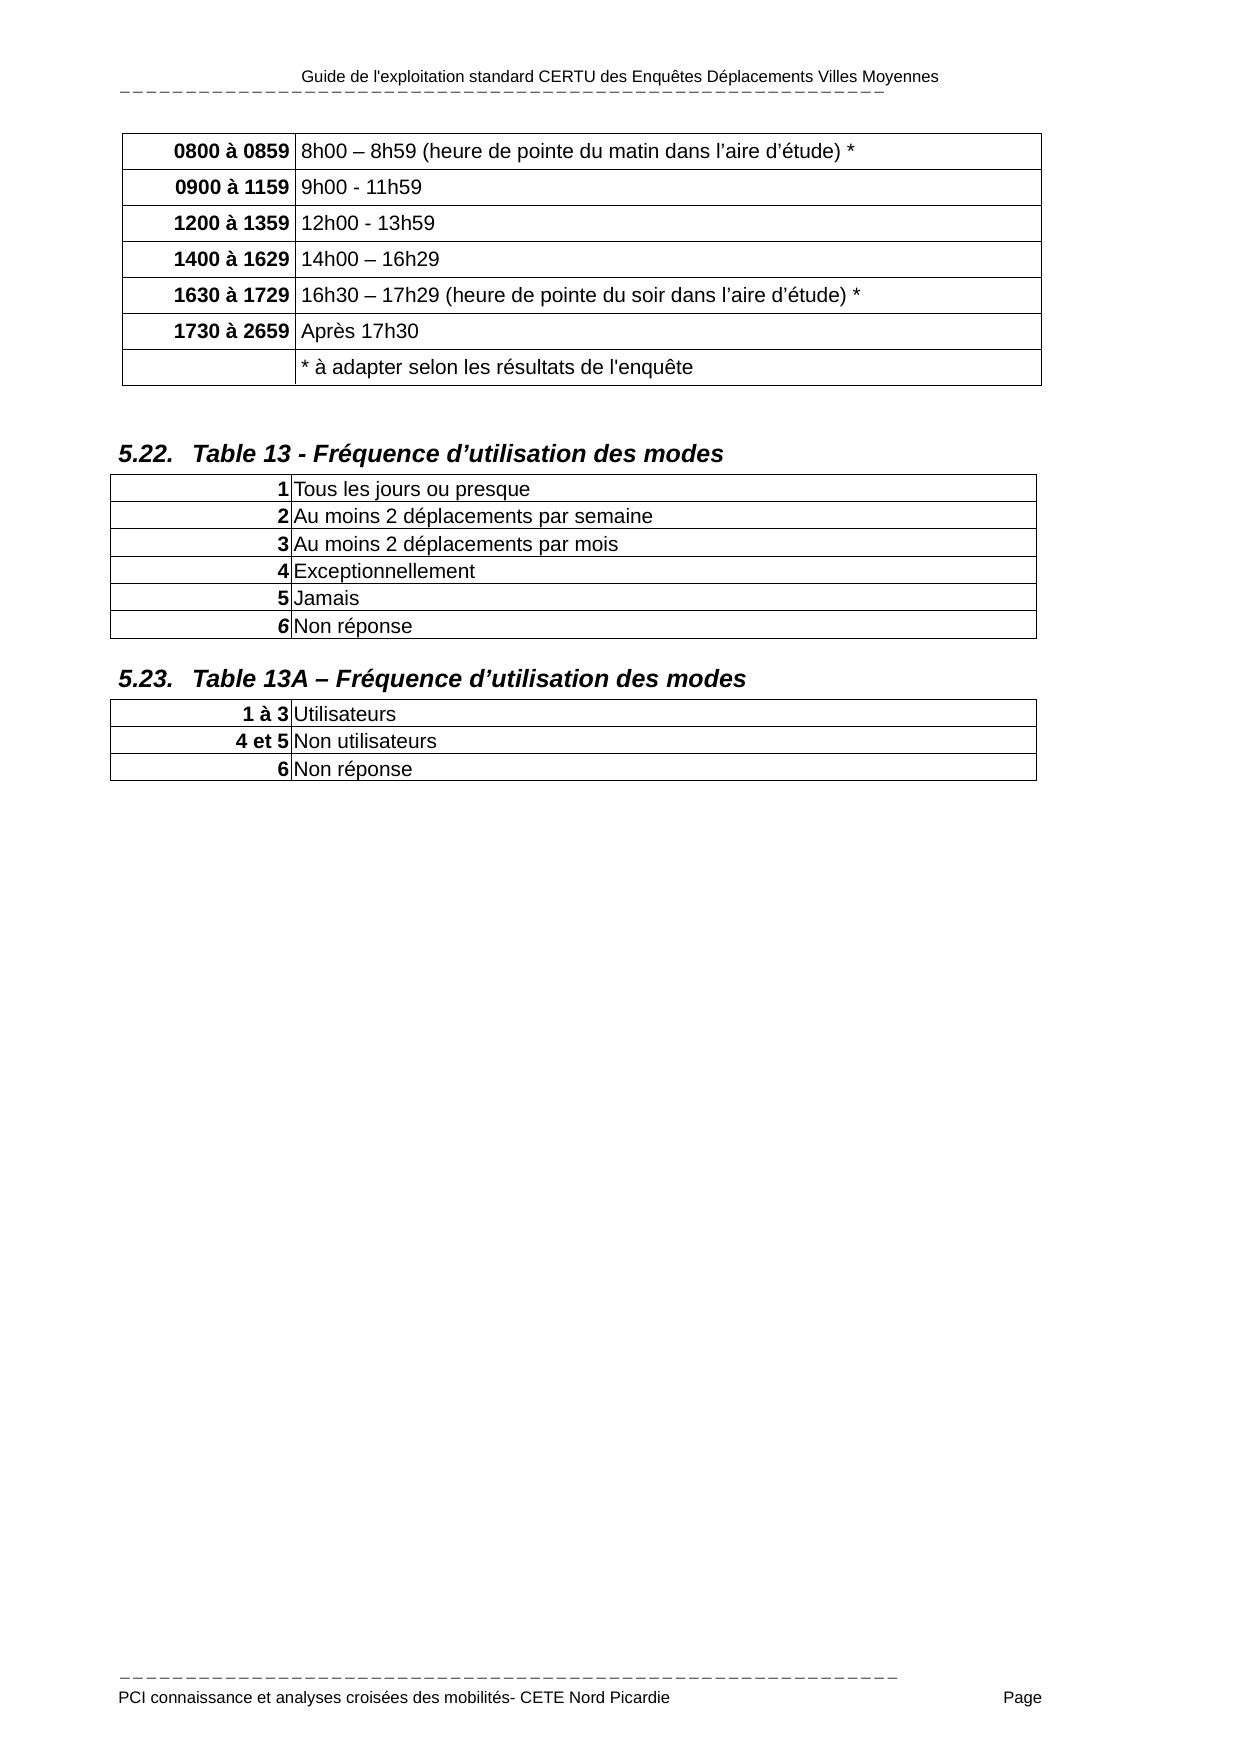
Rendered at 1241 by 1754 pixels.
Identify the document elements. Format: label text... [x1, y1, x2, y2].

table_cell Non réponse [292, 754, 1036, 780]
table_cell 0900 à 1159 [123, 170, 295, 205]
table_cell Exceptionnellement [292, 557, 1036, 583]
table_cell Au moins 2 déplacements par mois [292, 529, 1036, 556]
table_cell Au moins 2 déplacements par semaine [292, 502, 1036, 528]
table_cell 3 [111, 529, 291, 556]
table_cell Non réponse [292, 611, 1036, 637]
table_cell 12h00 - 13h59 [296, 206, 1041, 241]
table_header Utilisateurs [292, 700, 1036, 726]
table_cell 16h30 – 17h29 (heure de pointe du soir dans l’aire d’étude) * [296, 278, 1041, 313]
table_cell 0800 à 0859 [123, 134, 295, 169]
table_cell 4 et 5 [111, 727, 291, 753]
table_cell 6 [111, 611, 291, 637]
table_header 1 [111, 475, 291, 501]
table_cell 5 [111, 584, 291, 610]
table_cell Après 17h30 [296, 314, 1041, 348]
table_cell * à adapter selon les résultats de l'enquête [296, 350, 1041, 384]
table_cell 2 [111, 502, 291, 528]
table_cell 1200 à 1359 [123, 206, 295, 241]
subtitle Table 13 - Fréquence d’utilisation des modes [118, 439, 1122, 467]
table_cell Jamais [292, 584, 1036, 610]
table_cell 1400 à 1629 [123, 242, 295, 277]
table_cell 4 [111, 557, 291, 583]
table_cell 6 [111, 754, 291, 780]
table_cell 9h00 - 11h59 [296, 170, 1041, 205]
table_cell Non utilisateurs [292, 727, 1036, 753]
table_cell 1630 à 1729 [123, 278, 295, 313]
subtitle Table 13A – Fréquence d’utilisation des modes [118, 663, 1122, 692]
table_cell 1730 à 2659 [123, 314, 295, 348]
table_cell 14h00 – 16h29 [296, 242, 1041, 277]
table_header Tous les jours ou presque [292, 475, 1036, 501]
table_header 1 à 3 [111, 700, 291, 726]
table_cell 8h00 – 8h59 (heure de pointe du matin dans l’aire d’étude) * [296, 134, 1041, 169]
table_cell [123, 350, 295, 384]
